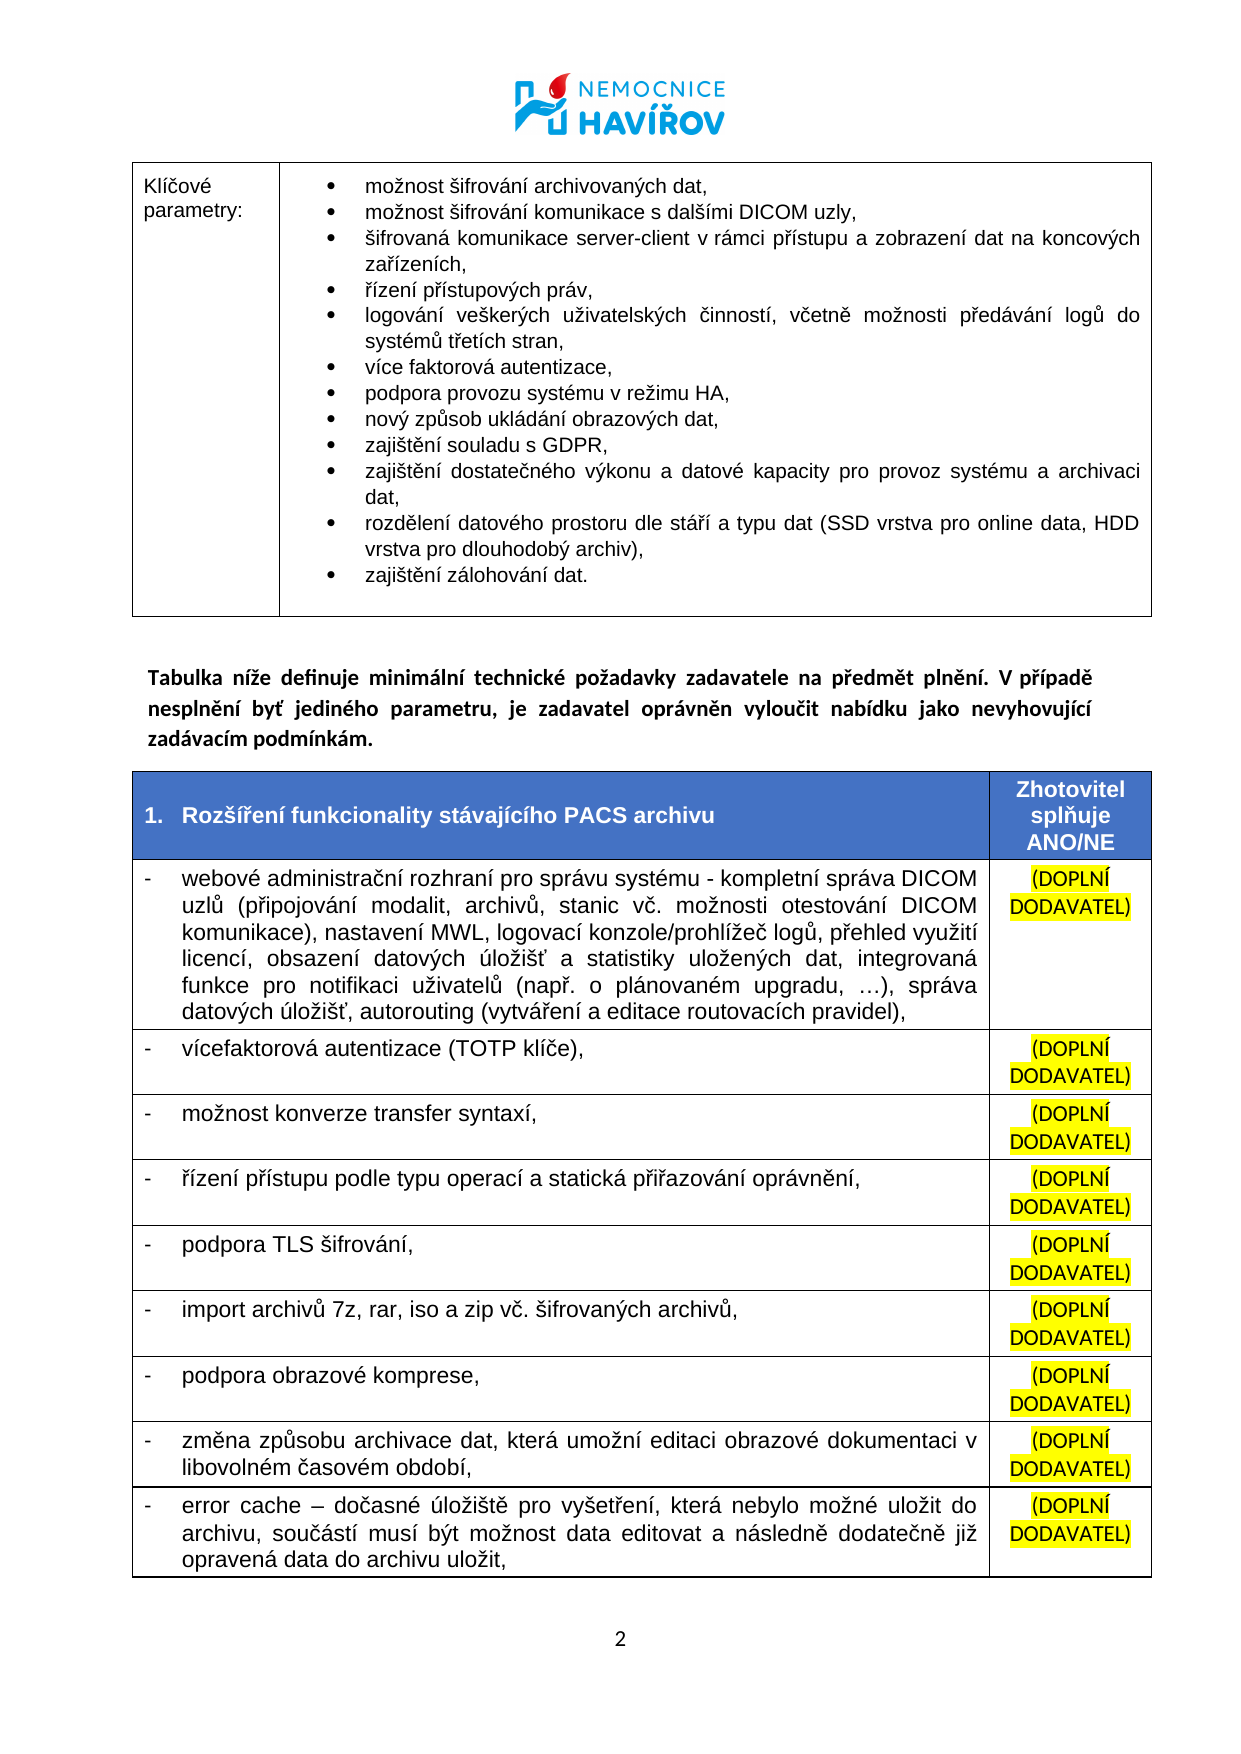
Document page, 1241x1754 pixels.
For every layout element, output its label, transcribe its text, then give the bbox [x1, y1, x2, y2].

text Tabulka níže definuje minimální technické požadavky zadavatele na předmět plnění. V případě nesplnění byť jediného parametru, je zadavatel oprávněn vyloučit nabídku jako nevyhovující zadávacím podmínkám. [148, 663, 1093, 752]
table_cell Klíčové parametry: [133, 163, 279, 616]
table_cell podpora TLS šifrování, [133, 1226, 989, 1290]
table_cell řízení přístupu podle typu operací a statická přiřazování oprávnění, [133, 1160, 989, 1225]
table_cell vícefaktorová autentizace (TOTP klíče), [133, 1030, 989, 1094]
table_header Rozšíření funkcionality stávajícího PACS archivu [133, 772, 989, 859]
table_cell (DOPLNÍ DODAVATEL) [990, 1226, 1151, 1290]
table_cell podpora obrazové komprese, [133, 1357, 989, 1421]
table_cell error cache – dočasné úložiště pro vyšetření, která nebylo možné uložit do archivu, součástí musí být možnost data editovat a následně dodatečně již opravená data do archivu uložit, [133, 1488, 989, 1576]
table_cell (DOPLNÍ DODAVATEL) [990, 1095, 1151, 1159]
picture [585, 126, 594, 135]
table_cell (DOPLNÍ DODAVATEL) [990, 1030, 1151, 1094]
picture [717, 117, 725, 135]
table_cell (DOPLNÍ DODAVATEL) [990, 1291, 1151, 1356]
table_cell možnost konverze transfer syntaxí, [133, 1095, 989, 1159]
table_cell (DOPLNÍ DODAVATEL) [990, 1357, 1151, 1421]
table_cell (DOPLNÍ DODAVATEL) [990, 860, 1151, 1028]
table_cell možnost šifrování archivovaných dat, možnost šifrování komunikace s dalšími DICOM uzly, šifrovaná komunikace server-client v rámci přístupu a zobrazení dat na koncových zařízeních, řízení přístupových práv, logování veškerých uživatelských činností, včetně možnosti předávání logů do systémů třetích stran, více faktorová autentizace, podpora provozu systému v režimu HA, nový způsob ukládání obrazových dat, zajištění souladu s GDPR, zajištění dostatečného výkonu a datové kapacity pro provoz systému a archivaci dat, rozdělení datového prostoru dle stáří a typu dat (SSD vrstva pro online data, HDD vrstva pro dlouhodobý archiv), zajištění zálohování dat. [280, 163, 1151, 616]
table_cell (DOPLNÍ DODAVATEL) [990, 1488, 1151, 1576]
picture [609, 131, 620, 135]
picture [515, 73, 725, 135]
table_cell (DOPLNÍ DODAVATEL) [990, 1422, 1151, 1486]
picture [718, 84, 725, 94]
table_cell změna způsobu archivace dat, která umožní editaci obrazové dokumentaci v libovolném časovém období, [133, 1422, 989, 1486]
table_cell import archivů 7z, rar, iso a zip vč. šifrovaných archivů, [133, 1291, 989, 1356]
table_cell webové administrační rozhraní pro správu systému - kompletní správa DICOM uzlů (připojování modalit, archivů, stanic vč. možnosti otestování DICOM komunikace), nastavení MWL, logovací konzole/prohlížeč logů, přehled využití licencí, obsazení datových úložišť a statistiky uložených dat, integrovaná funkce pro notifikaci uživatelů (např. o plánovaném upgradu, …), správa datových úložišť, autorouting (vytváření a editace routovacích pravidel), [133, 860, 989, 1028]
table_cell (DOPLNÍ DODAVATEL) [990, 1160, 1151, 1225]
table_header Zhotovitel splňuje ANO/NE [990, 772, 1151, 859]
picture [686, 118, 696, 128]
